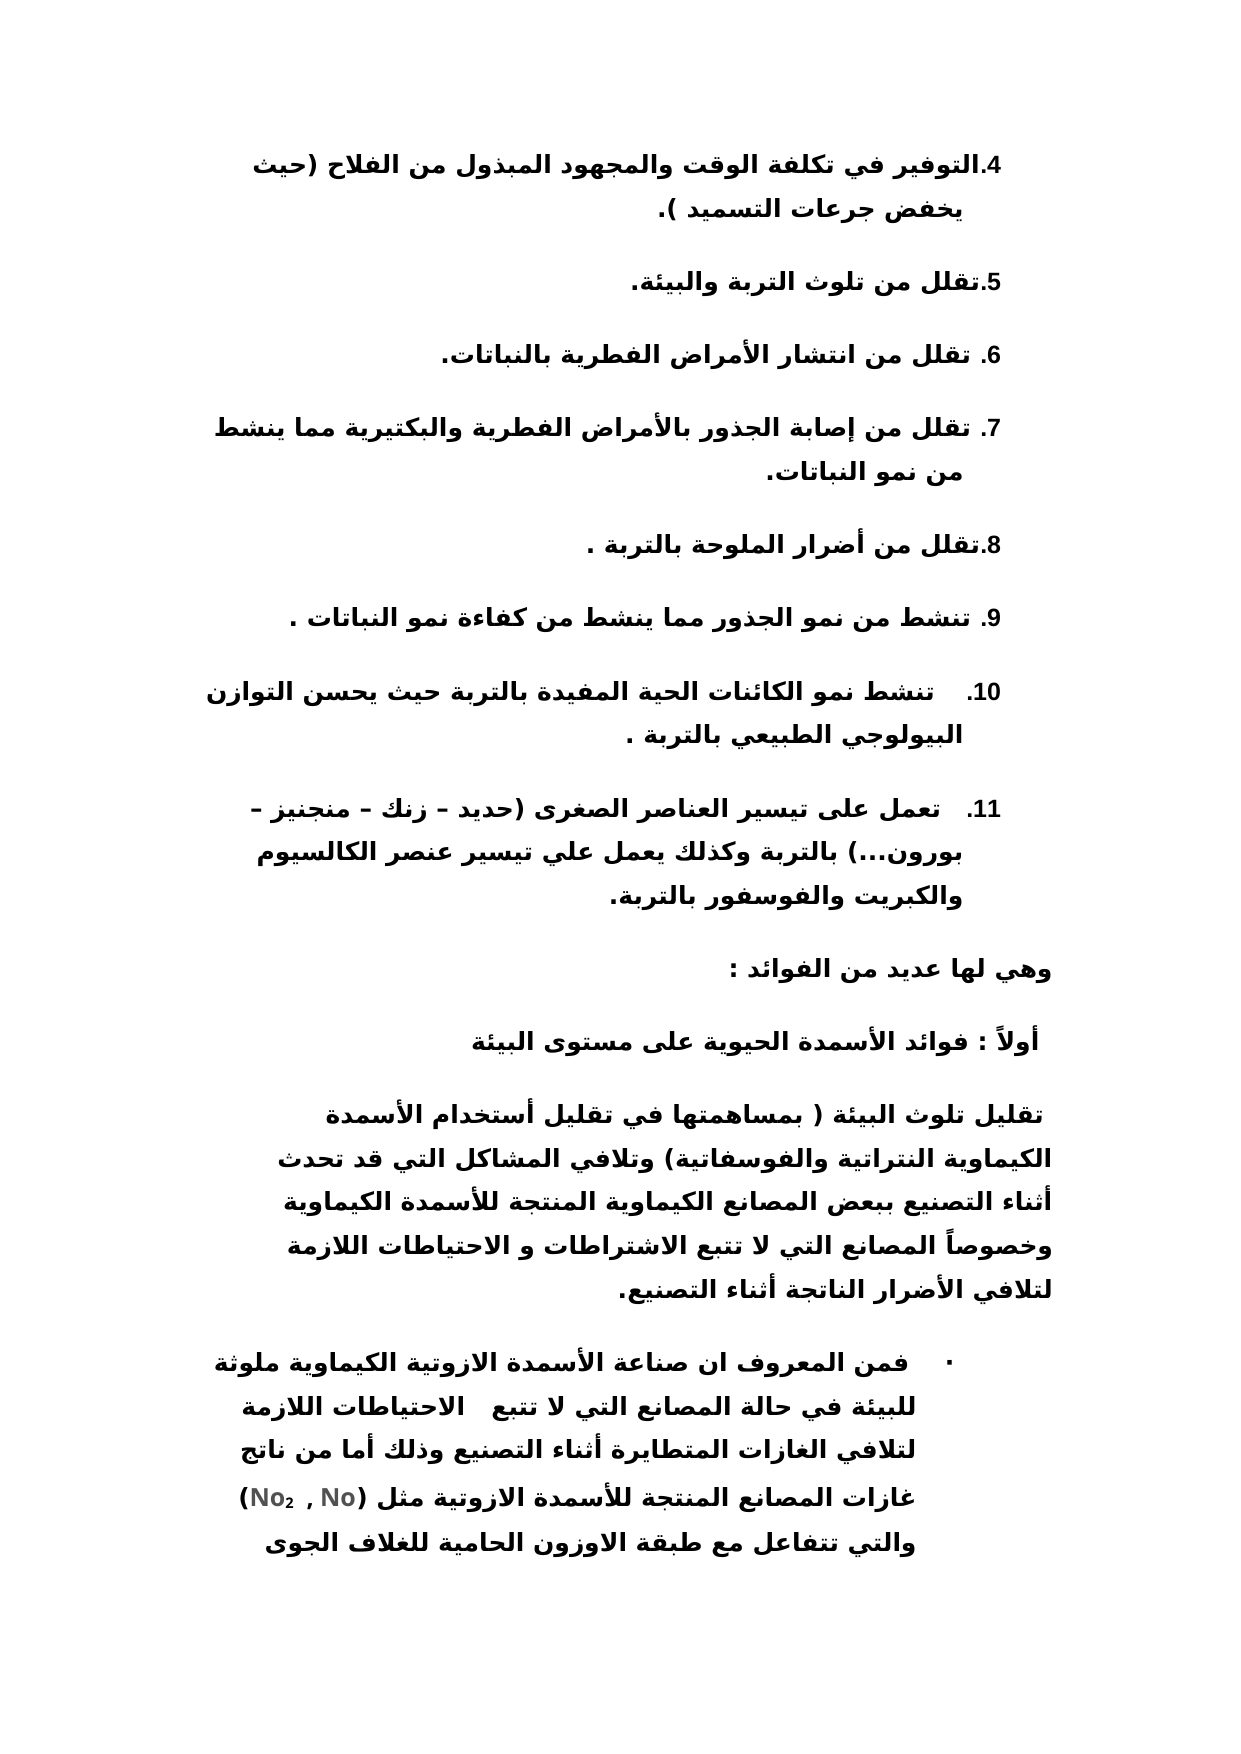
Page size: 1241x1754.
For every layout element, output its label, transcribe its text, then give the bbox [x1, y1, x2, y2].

text وهي لها عديد من الفوائد : [187, 954, 1053, 983]
text أولاً : فوائد الأسمدة الحيوية على مستوى البيئة [275, 1027, 1039, 1056]
text 10. تنشط نمو الكائنات الحية المفيدة بالتربة حيث يحسن التوازن البيولوجي الطبيعي بالتربة . [187, 677, 1001, 750]
text تقليل تلوث البيئة ( بمساهمتها في تقليل أستخدام الأسمدة الكيماوية النتراتية والفوسفاتية) وتلافي المشاكل التي قد تحدث أثناء التصنيع ببعض المصانع الكيماوية المنتجة للأسمدة الكيماوية وخصوصاً المصانع التي لا تتبع الاشتراطات و الاحتياطات اللازمة لتلافي الأضرار الناتجة أثناء التصنيع. [275, 1100, 1053, 1304]
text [187, 1348, 954, 1557]
text 4.التوفير في تكلفة الوقت والمجهود المبذول من الفلاح (حيث يخفض جرعات التسميد ). [187, 150, 1001, 223]
text 11. تعمل على تيسير العناصر الصغرى (حديد – زنك – منجنيز – بورون...) بالتربة وكذلك يعمل علي تيسير عنصر الكالسيوم والكبريت والفوسفور بالتربة. [187, 793, 1001, 910]
text 6. تقلل من انتشار الأمراض الفطرية بالنباتات. [187, 340, 1001, 369]
text 5.تقلل من تلوث التربة والبيئة. [187, 267, 1001, 296]
text 9. تنشط من نمو الجذور مما ينشط من كفاءة نمو النباتات . [187, 603, 1001, 633]
text 8.تقلل من أضرار الملوحة بالتربة . [187, 530, 1001, 559]
text 7. تقلل من إصابة الجذور بالأمراض الفطرية والبكتيرية مما ينشط من نمو النباتات. [187, 413, 1001, 486]
